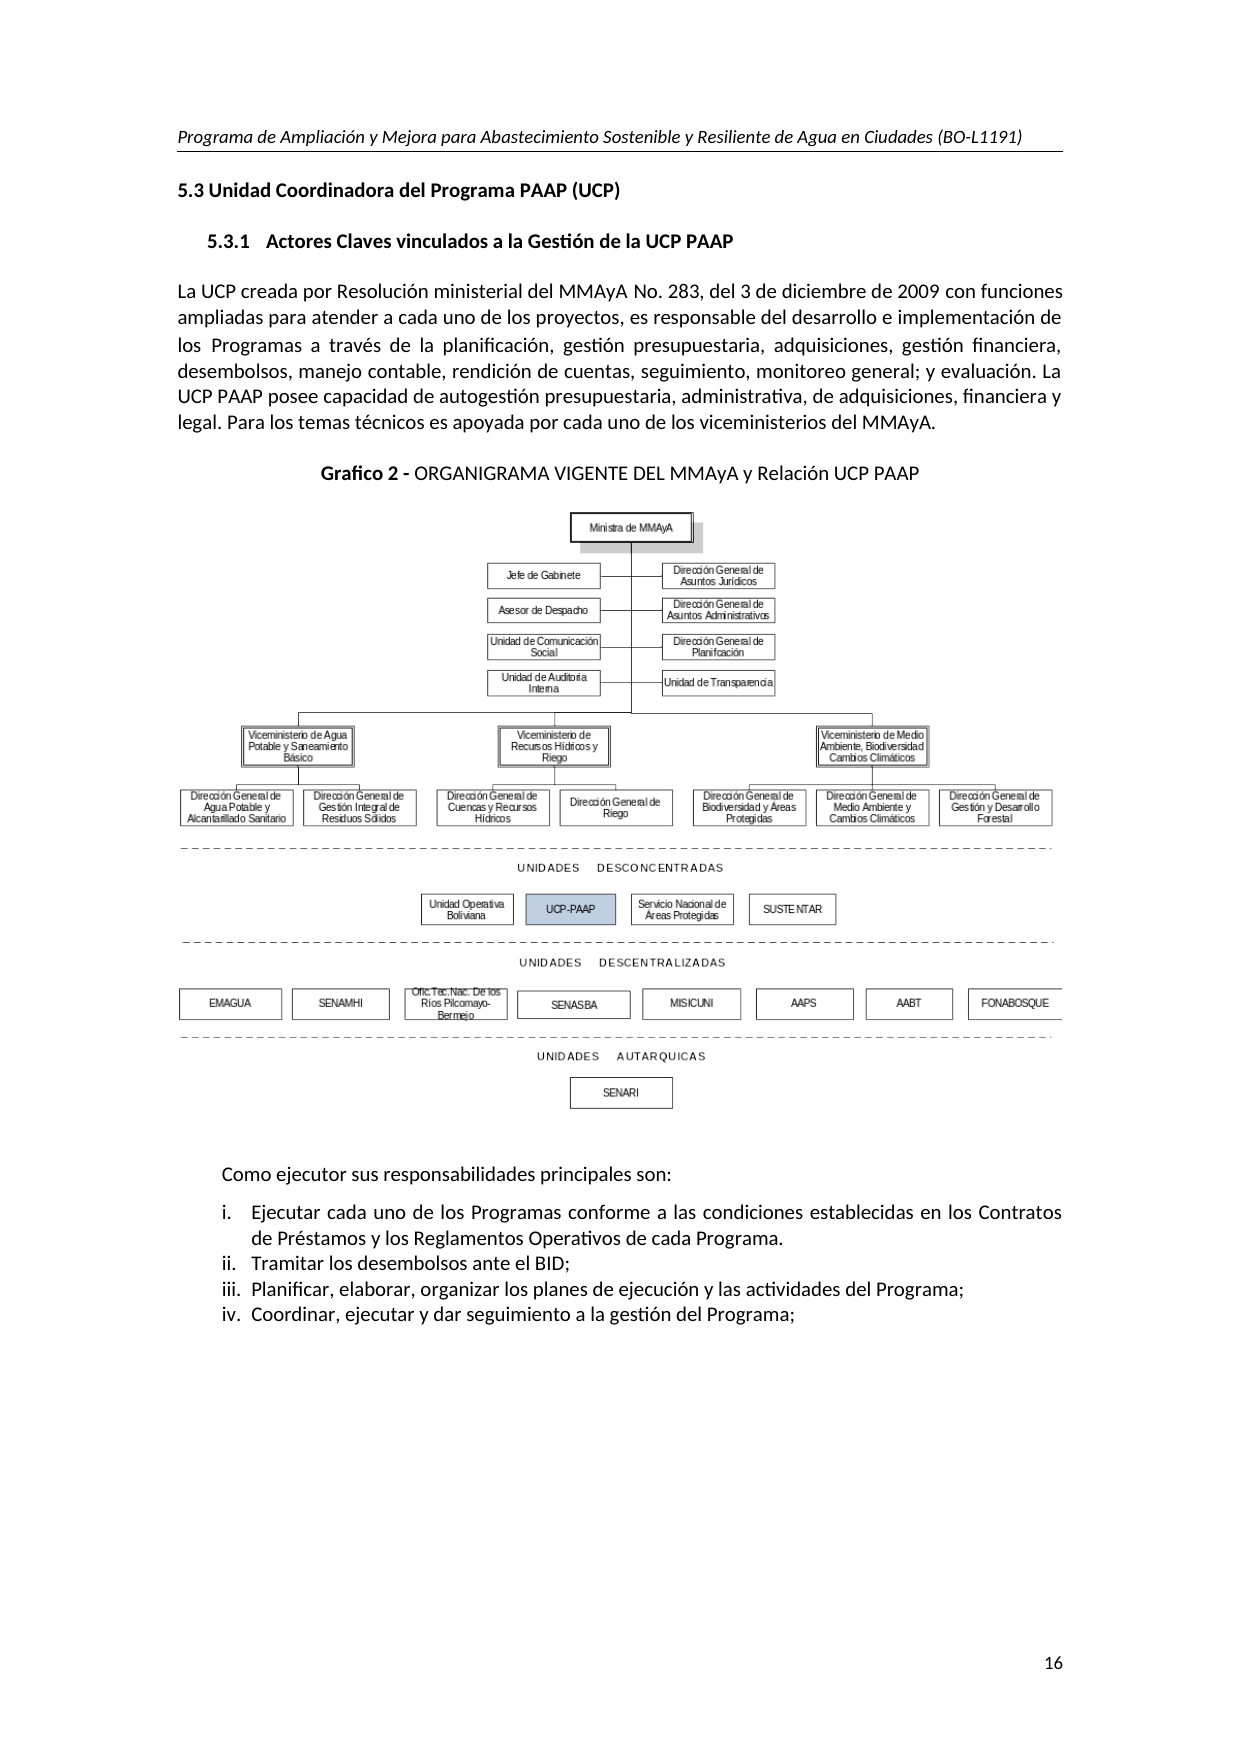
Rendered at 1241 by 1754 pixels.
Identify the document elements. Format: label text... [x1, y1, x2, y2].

list Tramitar los desembolsos ante el BID; [222, 1250, 1063, 1276]
list Ejecutar cada uno de los Programas conforme a las condiciones establecidas en los Contratos de Préstamos y los Reglamentos Operativos de cada Programa. [222, 1199, 1063, 1250]
list Coordinar, ejecutar y dar seguimiento a la gestión del Programa; [222, 1301, 1063, 1327]
list Actores Claves vinculados a la Gestión de la UCP PAAP [207, 228, 1063, 253]
text La UCP creada por Resolución ministerial del MMAyA No. 283, del 3 de diciembre de 2009 con funciones ampliadas para atender a cada uno de los proyectos, es responsable del desarrollo e implementación de los Programas a través de la planificación, gestión presupuestaria, adquisiciones, gestión financiera, desembolsos, manejo contable, rendición de cuentas, seguimiento, monitoreo general; y evaluación. La UCP PAAP posee capacidad de autogestión presupuestaria, administrativa, de adquisiciones, financiera y legal. Para los temas técnicos es apoyada por cada uno de los viceministerios del MMAyA. [177, 279, 1063, 434]
text Grafico 2 - ORGANIGRAMA VIGENTE DEL MMAyA y Relación UCP PAAP [177, 460, 1063, 485]
text 5.3 Unidad Coordinadora del Programa PAAP (UCP) [177, 177, 1063, 202]
list Planificar, elaborar, organizar los planes de ejecución y las actividades del Programa; [222, 1276, 1063, 1301]
text Como ejecutor sus responsabilidades principales son: [222, 1162, 1063, 1187]
